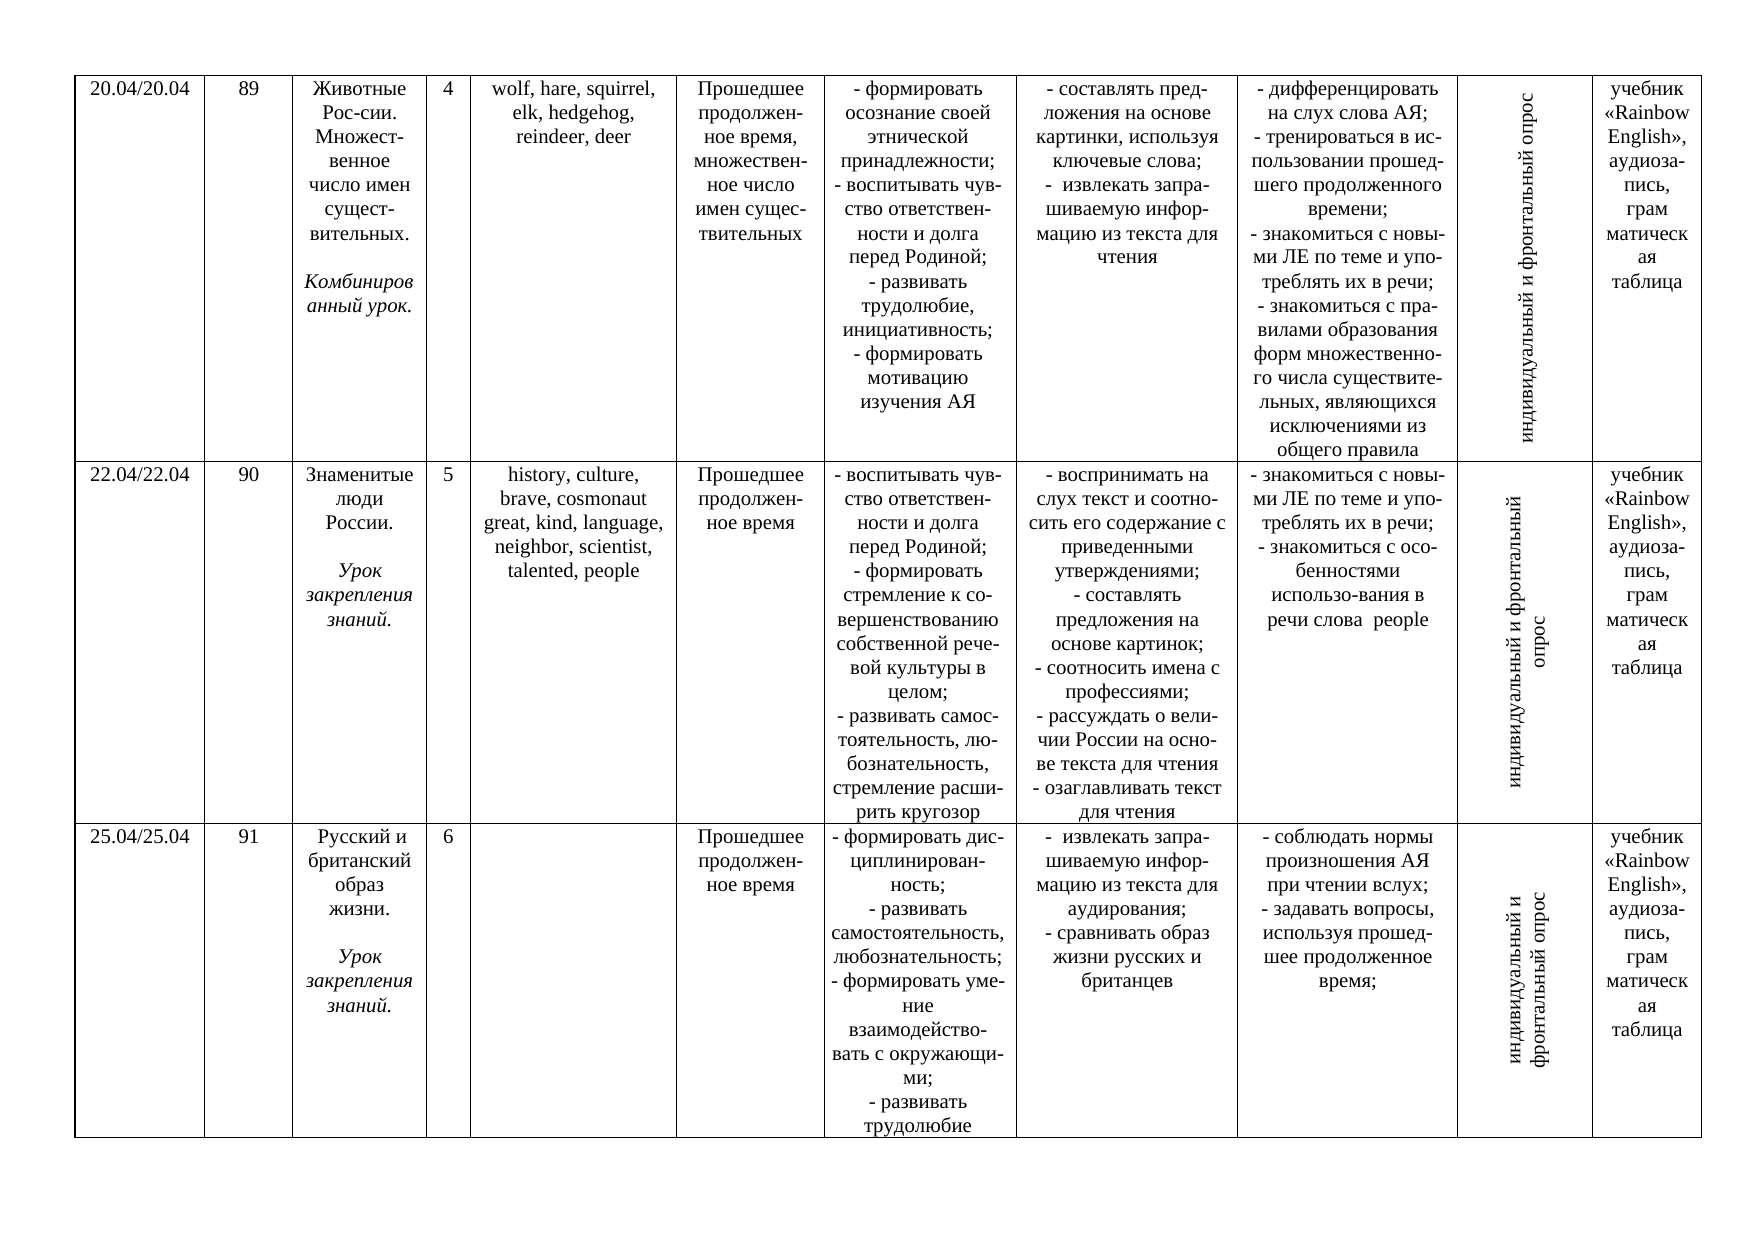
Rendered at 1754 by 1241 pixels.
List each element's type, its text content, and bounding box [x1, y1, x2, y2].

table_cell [1458, 76, 1592, 461]
table_cell - формировать дис-циплинирован-ность; - развивать самостоятельность, любознательность; - формировать уме-ние взаимодейство-вать с окружающи-ми; - развивать трудолюбие [825, 824, 1016, 1137]
table_cell history, culture, brave, cosmonaut great, kind, language, neighbor, scientist, talented, people [471, 462, 676, 823]
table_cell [1593, 824, 1701, 1137]
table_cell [677, 824, 824, 1137]
table_cell Прошедшее продолжен-ное время, множествен-ное число имен сущес-твительных [677, 76, 824, 461]
table_cell - воспринимать на слух текст и соотно-сить его содержание с приведенными утверждениями; - составлять предложения на основе картинок; - соотносить имена с профессиями; - рассуждать о вели-чии России на осно-ве текста для чтения - озаглавливать текст для чтения [1017, 462, 1237, 823]
table_cell wolf, hare, squirrel, elk, hedgehog, reindeer, deer [471, 76, 676, 461]
table_cell - воспитывать чув-ство ответствен-ности и долга перед Родиной; - формировать стремление к со-вершенствованию собственной рече-вой культуры в целом; - развивать самос-тоятельность, лю-бознательность, стремление расши-рить кругозор [825, 462, 1016, 823]
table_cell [1593, 76, 1701, 461]
table_cell - дифференцировать на слух слова АЯ; - тренироваться в ис-пользовании прошед-шего продолженного времени; - знакомиться с новы-ми ЛЕ по теме и упо- треблять их в речи; - знакомиться с пра-вилами образования форм множественно-го числа существите-льных, являющихся исключениями из общего правила [1238, 76, 1457, 461]
table_cell - знакомиться с новы-ми ЛЕ по теме и упо- треблять их в речи; - знакомиться с осо-бенностями использо-вания в речи слова people [1238, 462, 1457, 823]
table_cell Знаменитые люди России. Урок закрепления знаний. [293, 462, 426, 823]
table_cell 5 [427, 462, 470, 823]
table_cell 25.04/25.04 [76, 824, 204, 1137]
table_cell индивидуальный и фронтальный опрос [1458, 462, 1592, 823]
table_cell 91 [205, 824, 292, 1137]
table_cell - формировать осознание своей этнической принадлежности; - воспитывать чув-ство ответствен-ности и долга перед Родиной; - развивать трудолюбие, инициативность; - формировать мотивацию изучения АЯ [825, 76, 1016, 461]
table_cell Прошедшее продолжен-ное время [677, 462, 824, 823]
table_cell - соблюдать нормы произношения АЯ при чтении вслух; - задавать вопросы, используя прошед-шее продолженное время; [1238, 824, 1457, 1137]
table_cell [471, 824, 676, 1137]
table_cell 4 [427, 76, 470, 461]
table_cell - извлекать запра-шиваемую инфор-мацию из текста для аудирования; - сравнивать образ жизни русских и британцев [1017, 824, 1237, 1137]
table_cell Русский и британский образ жизни. Урок закрепления знаний. [293, 824, 426, 1137]
table_cell 6 [427, 824, 470, 1137]
table_cell 22.04/22.04 [76, 462, 204, 823]
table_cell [1458, 824, 1592, 1137]
table_cell - составлять пред-ложения на основе картинки, используя ключевые слова; - извлекать запра-шиваемую инфор-мацию из текста для чтения [1017, 76, 1237, 461]
table_cell 90 [205, 462, 292, 823]
table_cell учебник «Rainbow English», аудиоза-пись, грам матическая таблица [1593, 462, 1701, 823]
table_cell 20.04/20.04 [76, 76, 204, 461]
table_cell Животные Рос-сии. Множест-венное число имен сущест-вительных. Комбинированный урок. [293, 76, 426, 461]
table_cell 89 [205, 76, 292, 461]
